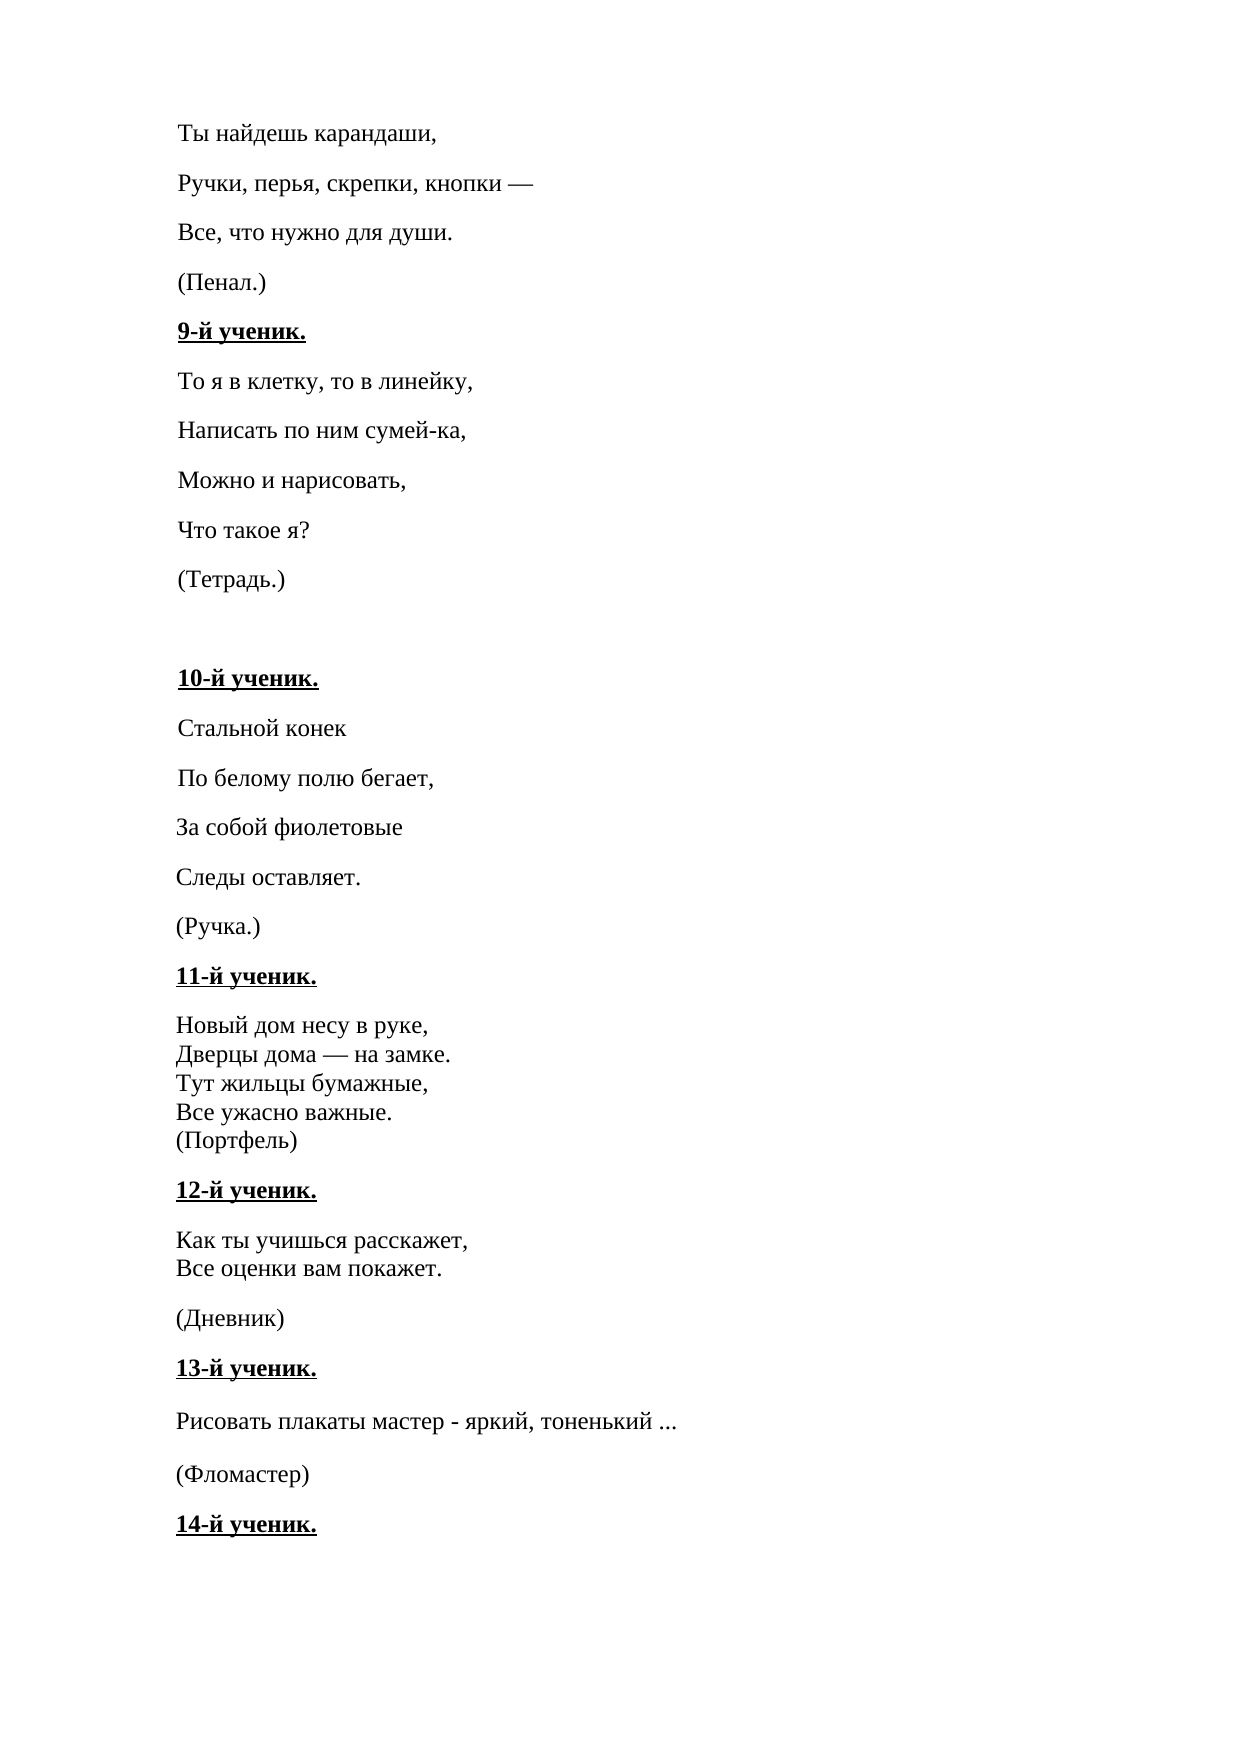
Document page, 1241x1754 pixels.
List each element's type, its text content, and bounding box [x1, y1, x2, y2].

table_cell (Фломастер) 14-й ученик. [176, 1460, 729, 1559]
text Что такое я? [177, 515, 1152, 543]
text 9-й ученик. [177, 316, 1152, 345]
text 10-й ученик. [177, 663, 1152, 692]
text Можно и нарисовать, [177, 465, 1152, 494]
text Написать по ним сумей-ка, [177, 416, 1152, 444]
text (Тетрадь.) [177, 564, 1152, 593]
text (Пенал.) [177, 267, 1152, 296]
text Ручки, перья, скрепки, кнопки — [177, 168, 1152, 196]
text Все, что нужно для души. [177, 217, 1152, 246]
text Стальной конек [177, 713, 1152, 742]
table_cell Рисовать плакаты мастер - яркий, тоненький ... [176, 1402, 729, 1459]
text То я в клетку, то в линейку, [177, 366, 1152, 395]
table_cell (Дневник) 13-й ученик. [176, 1303, 729, 1402]
text Ты найдешь карандаши, [177, 118, 1152, 147]
table_header За собой фиолетовые Следы оставляет. (Ручка.) 11-й ученик. Новый дом несу в руке, Дверцы дома — на замке. Тут жильцы бумажные, Все ужасно важные. (Портфель) 12-й ученик. Как ты учишься расскажет, Все оценки вам покажет. [176, 812, 729, 1303]
text По белому полю бегает, [177, 763, 1152, 791]
